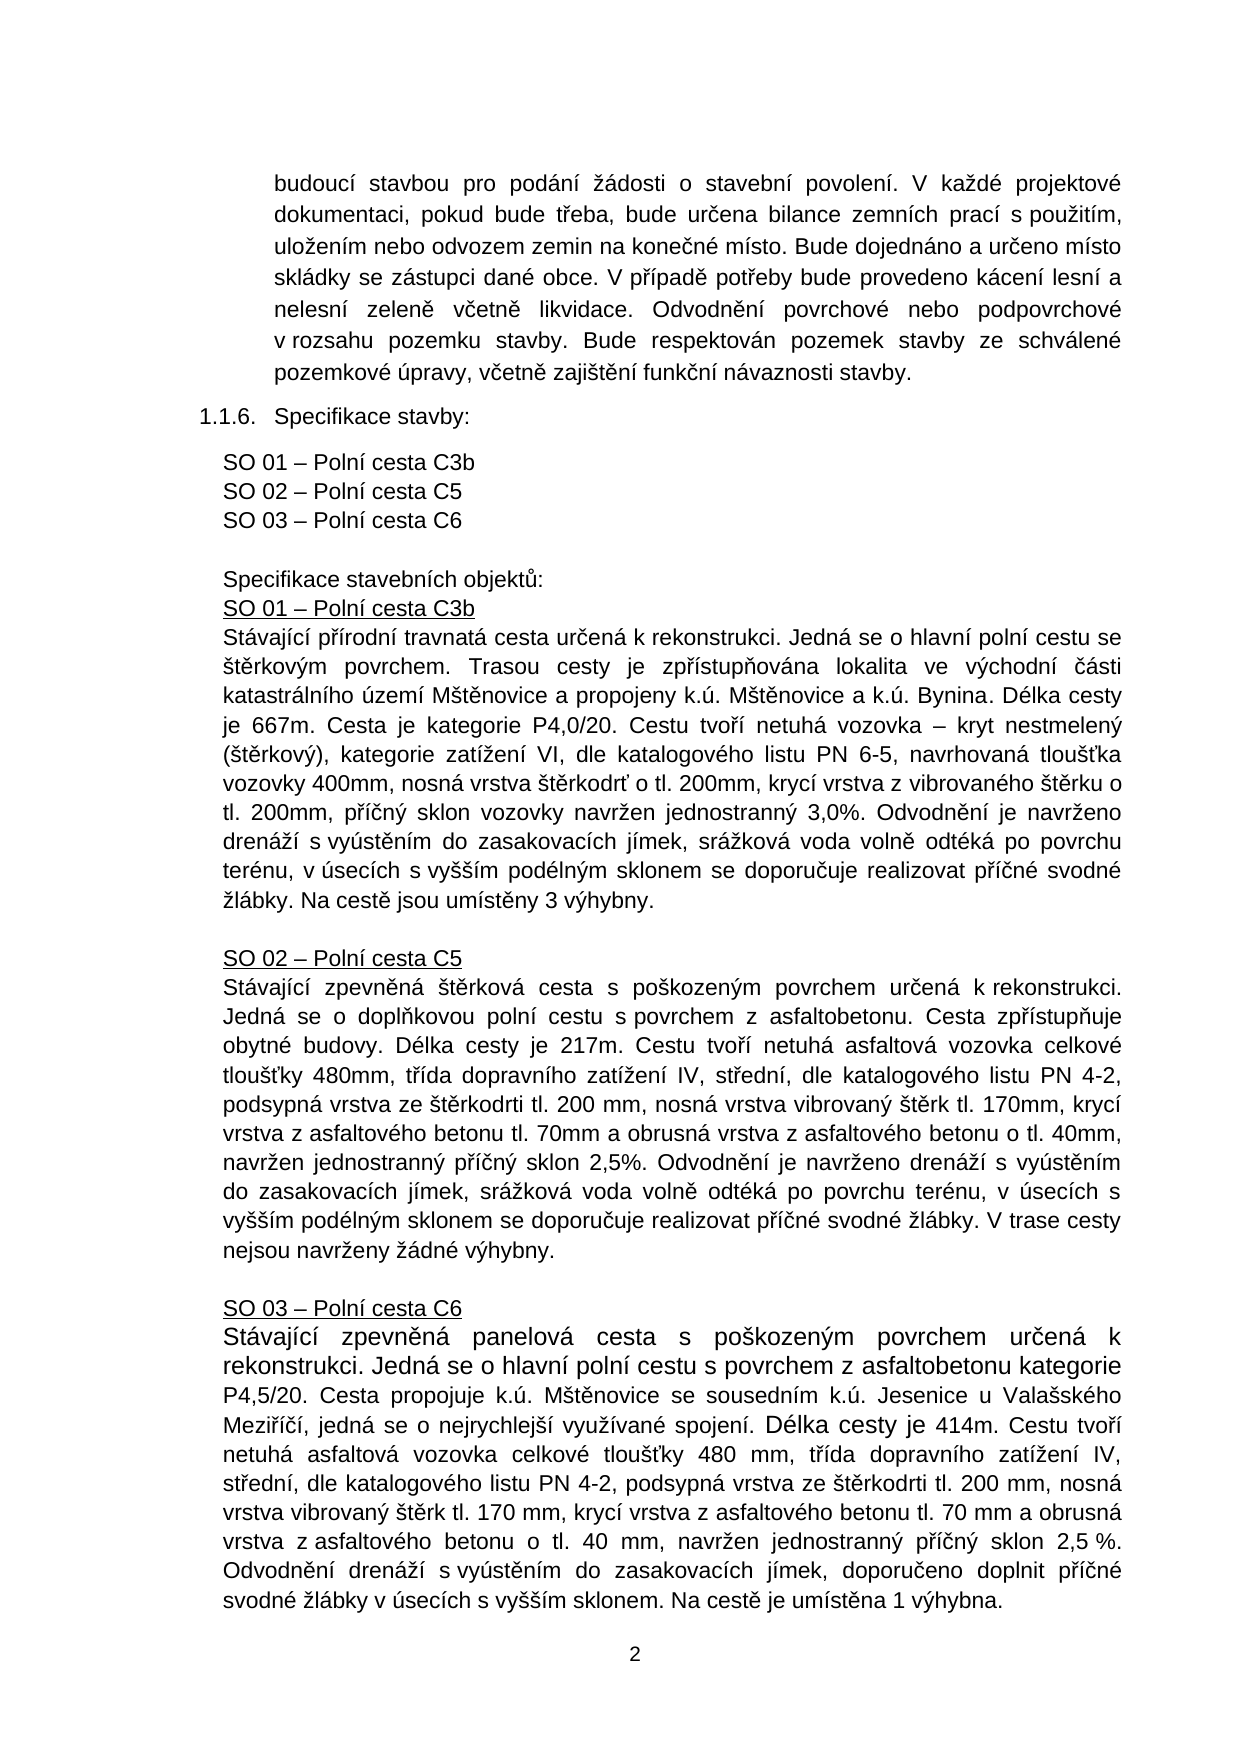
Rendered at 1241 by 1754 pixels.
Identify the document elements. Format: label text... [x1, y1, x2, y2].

list Stávající zpevněná panelová cesta s poškozeným povrchem určená k rekonstrukci. Jedná se o hlavní polní cestu s povrchem z asfaltobetonu kategorie P4,5/20. Cesta propojuje k.ú. Mštěnovice se sousedním k.ú. Jesenice u Valašského Meziříčí, jedná se o nejrychlejší využívané spojení. Délka cesty je 414m. Cestu tvoří netuhá asfaltová vozovka celkové tloušťky , třída dopravního zatížení IV, střední, dle katalogového listu PN 4-2, podsypná vrstva ze štěrkodrti tl. , nosná vrstva vibrovaný štěrk tl. , krycí vrstva z asfaltového betonu tl. a obrusná vrstva z asfaltového betonu o tl. , navržen jednostranný příčný sklon 2,5 %. Odvodnění drenáží s vyústěním do zasakovacích jímek, doporučeno doplnit příčné svodné žlábky v úsecích s vyšším sklonem. Na cestě je umístěna 1 výhybna. [223, 1322, 1122, 1614]
list Specifikace stavby: [199, 403, 1122, 429]
list Stávající přírodní travnatá cesta určená k rekonstrukci. Jedná se o hlavní polní cestu se štěrkovým povrchem. Trasou cesty je zpřístupňována lokalita ve východní části katastrálního území Mštěnovice a propojeny k.ú. Mštěnovice a k.ú. Bynina. Délka cesty je 667m. Cesta je kategorie P4,0/20. Cestu tvoří netuhá vozovka – kryt nestmelený (štěrkový), kategorie zatížení VI, dle katalogového listu PN 6-5, navrhovaná tloušťka vozovky 400mm, nosná vrstva štěrkodrť o tl. 200mm, krycí vrstva z vibrovaného štěrku o tl. 200mm, příčný sklon vozovky navržen jednostranný 3,0%. Odvodnění je navrženo drenáží s vyústěním do zasakovacích jímek, srážková voda volně odtéká po povrchu terénu, v úsecích s vyšším podélným sklonem se doporučuje realizovat příčné svodné žlábky. Na cestě jsou umístěny 3 výhybny. [223, 622, 1122, 914]
list SO 03 – Polní cesta C6 [223, 506, 1122, 535]
list Stávající zpevněná štěrková cesta s poškozeným povrchem určená k rekonstrukci. Jedná se o doplňkovou polní cestu s povrchem z asfaltobetonu. Cesta zpřístupňuje obytné budovy. Délka cesty je 217m. Cestu tvoří netuhá asfaltová vozovka celkové tloušťky 480mm, třída dopravního zatížení IV, střední, dle katalogového listu PN 4-2, podsypná vrstva ze štěrkodrti tl. , nosná vrstva vibrovaný štěrk tl. 170mm, krycí vrstva z asfaltového betonu tl. 70mm a obrusná vrstva z asfaltového betonu o tl. 40mm, navržen jednostranný příčný sklon 2,5%. Odvodnění je navrženo drenáží s vyústěním do zasakovacích jímek, srážková voda volně odtéká po povrchu terénu, v úsecích s vyšším podélným sklonem se doporučuje realizovat příčné svodné žlábky. V trase cesty nejsou navrženy žádné výhybny. [223, 972, 1122, 1264]
list SO 03 – Polní cesta C6 [223, 1293, 1122, 1322]
list SO 01 – Polní cesta C3b [223, 447, 1122, 476]
list SO 01 – Polní cesta C3b [223, 593, 1122, 622]
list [199, 170, 1122, 385]
list SO 02 – Polní cesta C5 [223, 476, 1122, 506]
list Specifikace stavebních objektů: [223, 564, 1122, 593]
list SO 02 – Polní cesta C5 [223, 943, 1122, 972]
